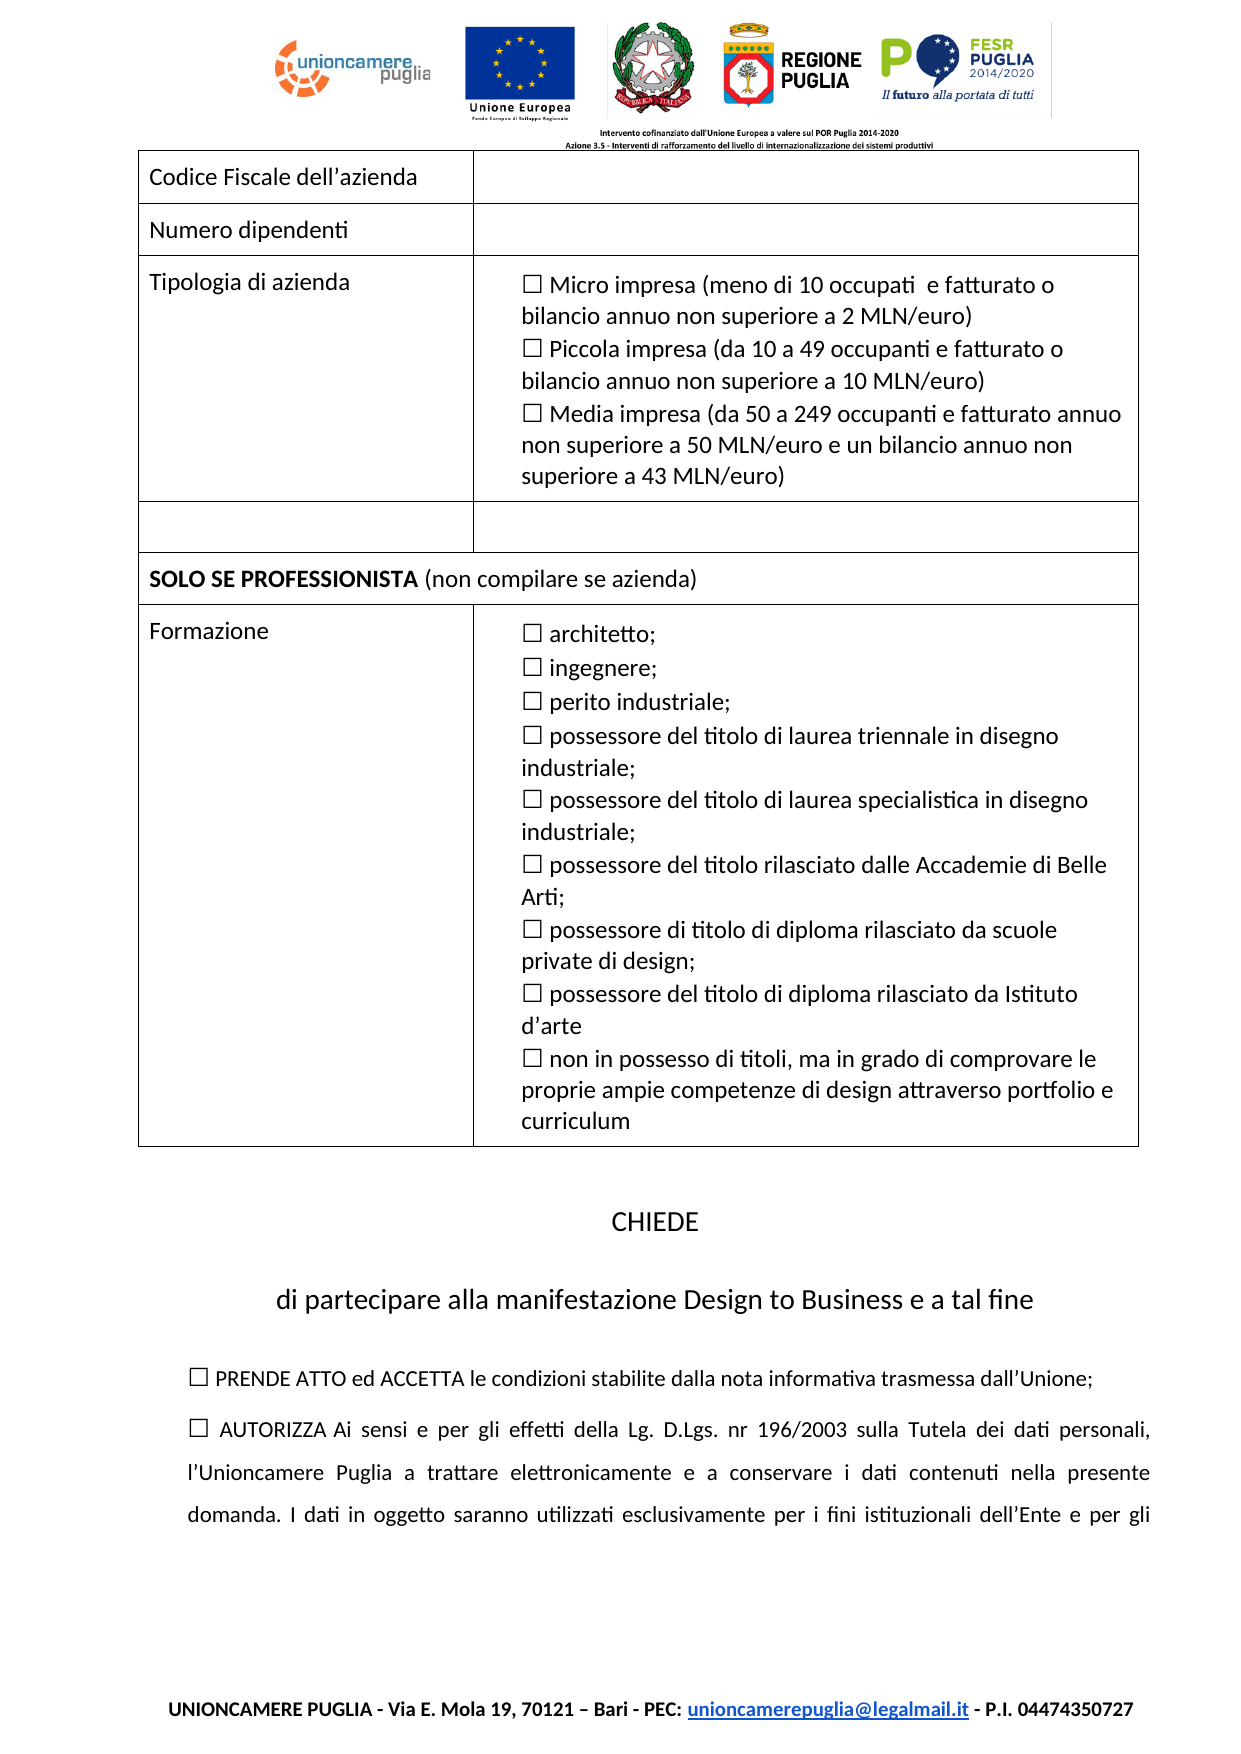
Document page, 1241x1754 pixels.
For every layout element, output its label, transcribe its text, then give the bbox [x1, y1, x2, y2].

picture [275, 40, 431, 97]
table_cell Micro impresa (meno di 10 occupati e fatturato o bilancio annuo non superiore a 2 MLN/euro) Piccola impresa (da 10 a 49 occupanti e fatturato o bilancio annuo non superiore a 10 MLN/euro) Media impresa (da 50 a 249 occupanti e fatturato annuo non superiore a 50 MLN/euro e un bilancio annuo non superiore a 43 MLN/euro) [474, 256, 1138, 501]
text di partecipare alla manifestazione Design to Business e a tal fine [150, 1281, 1160, 1317]
table_cell Tipologia di azienda [139, 256, 473, 501]
picture [437, 0, 1061, 150]
table_cell [474, 151, 1138, 202]
table_cell Numero dipendenti [139, 204, 473, 255]
table_cell Formazione [139, 605, 473, 1146]
table_cell [474, 204, 1138, 255]
table_cell [474, 502, 1138, 552]
table_cell [139, 502, 473, 552]
text CHIEDE [150, 1203, 1160, 1238]
table_cell Codice Fiscale dell’azienda [139, 151, 473, 202]
table_cell architetto; ingegnere; perito industriale; possessore del titolo di laurea triennale in disegno industriale; possessore del titolo di laurea specialistica in disegno industriale; possessore del titolo rilasciato dalle Accademie di Belle Arti; possessore di titolo di diploma rilasciato da scuole private di design; possessore del titolo di diploma rilasciato da Istituto d’arte non in possesso di titoli, ma in grado di comprovare le proprie ampie competenze di design attraverso portfolio e curriculum [474, 605, 1138, 1146]
text PRENDE ATTO ed ACCETTA le condizioni stabilite dalla nota informativa trasmessa dall’Unione; [187, 1359, 1152, 1393]
table_cell SOLO SE PROFESSIONISTA (non compilare se azienda) [139, 553, 1138, 604]
